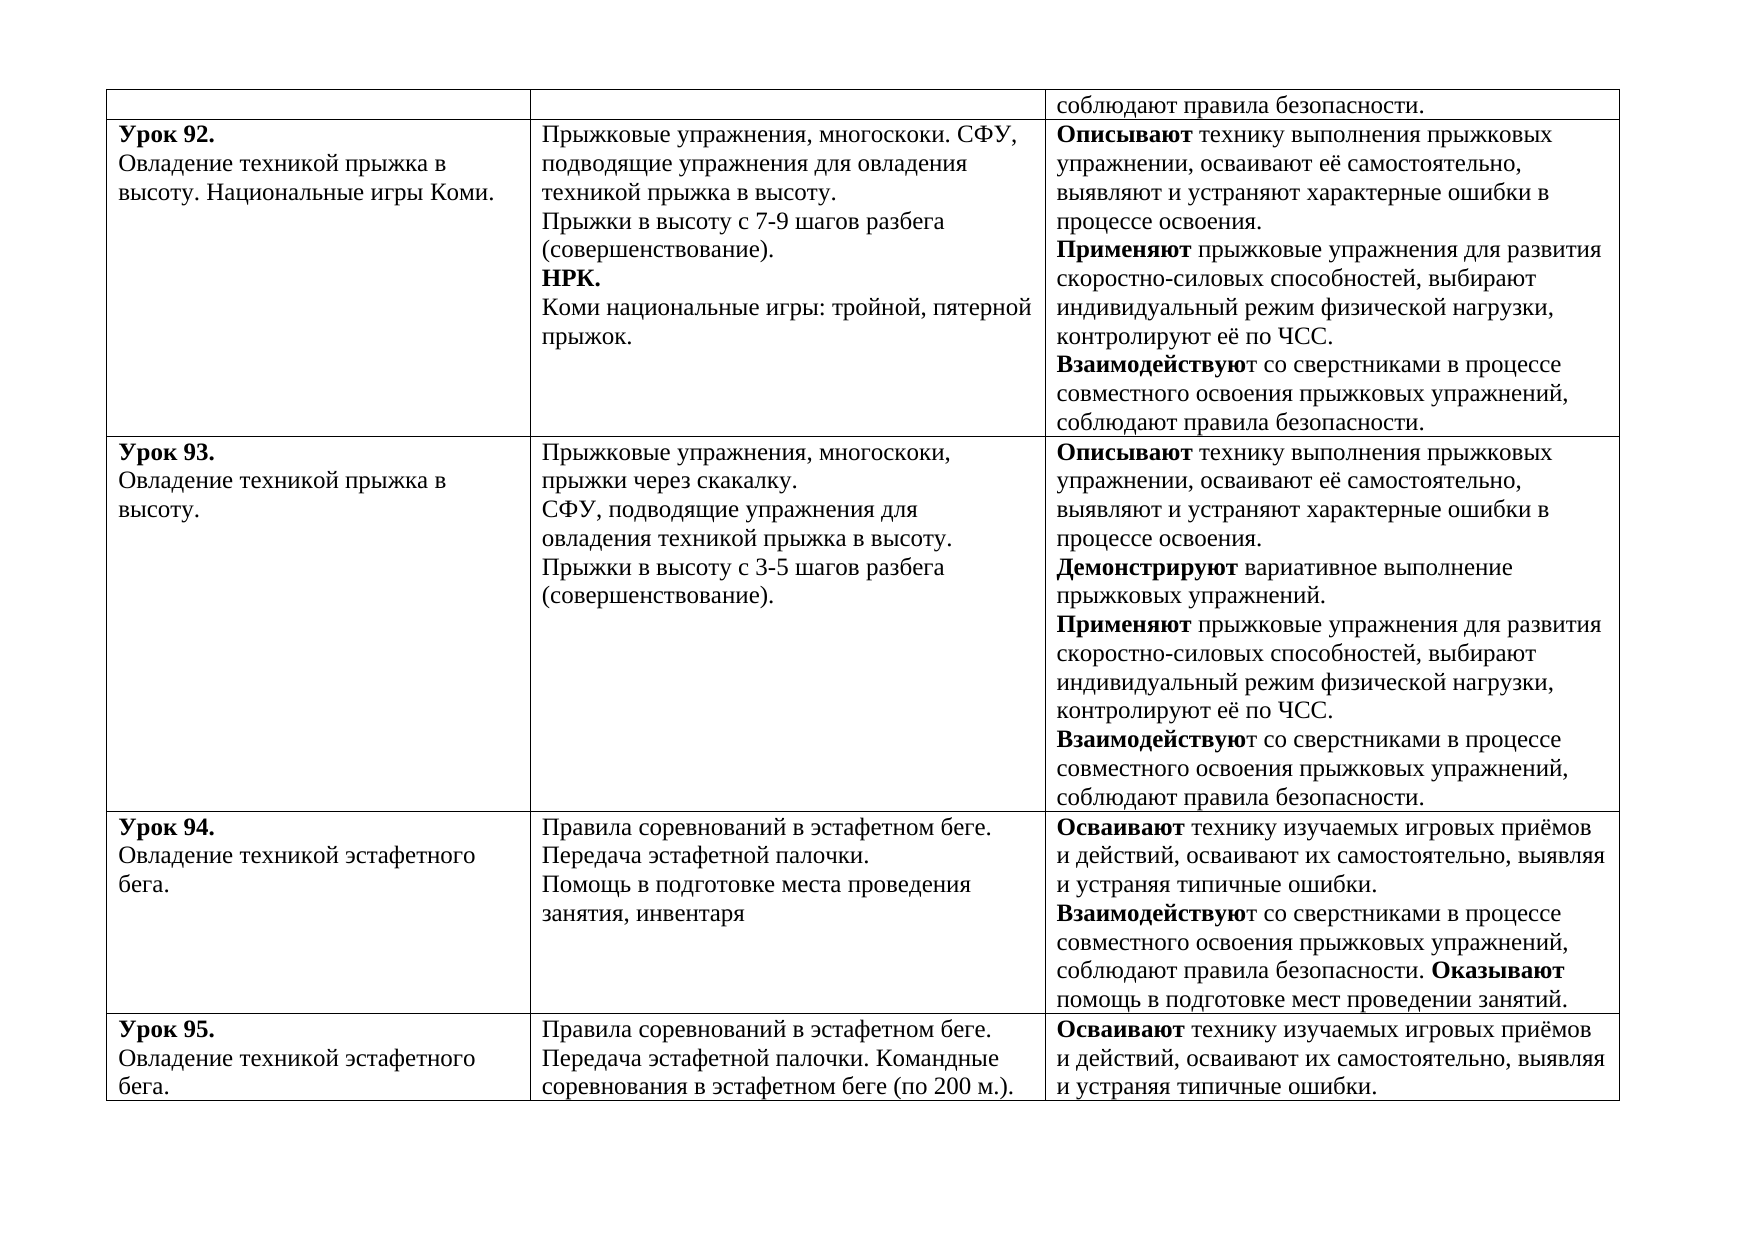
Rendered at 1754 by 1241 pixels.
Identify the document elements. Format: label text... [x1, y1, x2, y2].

table_cell Правила соревнований в эстафетном беге. Передача эстафетной палочки. Помощь в подготовке места проведения занятия, инвентаря [531, 812, 1045, 1013]
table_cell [1046, 90, 1619, 118]
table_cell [531, 1014, 1045, 1100]
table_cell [531, 90, 1045, 118]
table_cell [107, 1014, 530, 1100]
table_cell Урок 92. Овладение техникой прыжка в высоту. Национальные игры Коми. [107, 120, 530, 436]
table_cell Урок 94. Овладение техникой эстафетного бега. [107, 812, 530, 1013]
table_cell Прыжковые упражнения, многоскоки, прыжки через скакалку. СФУ, подводящие упражнения для овладения техникой прыжка в высоту. Прыжки в высоту с 3-5 шагов разбега (совершенствование). [531, 437, 1045, 811]
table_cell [1046, 1014, 1619, 1100]
table_cell Прыжковые упражнения, многоскоки. СФУ, подводящие упражнения для овладения техникой прыжка в высоту. Прыжки в высоту с 7-9 шагов разбега (совершенствование). НРК. Коми национальные игры: тройной, пятерной прыжок. [531, 120, 1045, 436]
table_cell Урок 93. Овладение техникой прыжка в высоту. [107, 437, 530, 811]
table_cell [107, 90, 530, 118]
table_cell Осваивают технику изучаемых игровых приёмов и действий, осваивают их самостоятельно, выявляя и устраняя типичные ошибки. Взаимодействуют со сверстниками в процессе совместного освоения прыжковых упражнений, соблюдают правила безопасности. Оказывают помощь в подготовке мест проведении занятий. [1046, 812, 1619, 1013]
table_cell Описывают технику выполнения прыжковых упражнении, осваивают её самостоятельно, выявляют и устраняют характерные ошибки в процессе освоения. Демонстрируют вариативное выполнение прыжковых упражнений. Применяют прыжковые упражнения для развития скоростно-силовых способностей, выбирают индивидуальный режим физической нагрузки, контролируют её по ЧСС. Взаимодействуют со сверстниками в процессе совместного освоения прыжковых упражнений, соблюдают правила безопасности. [1046, 437, 1619, 811]
